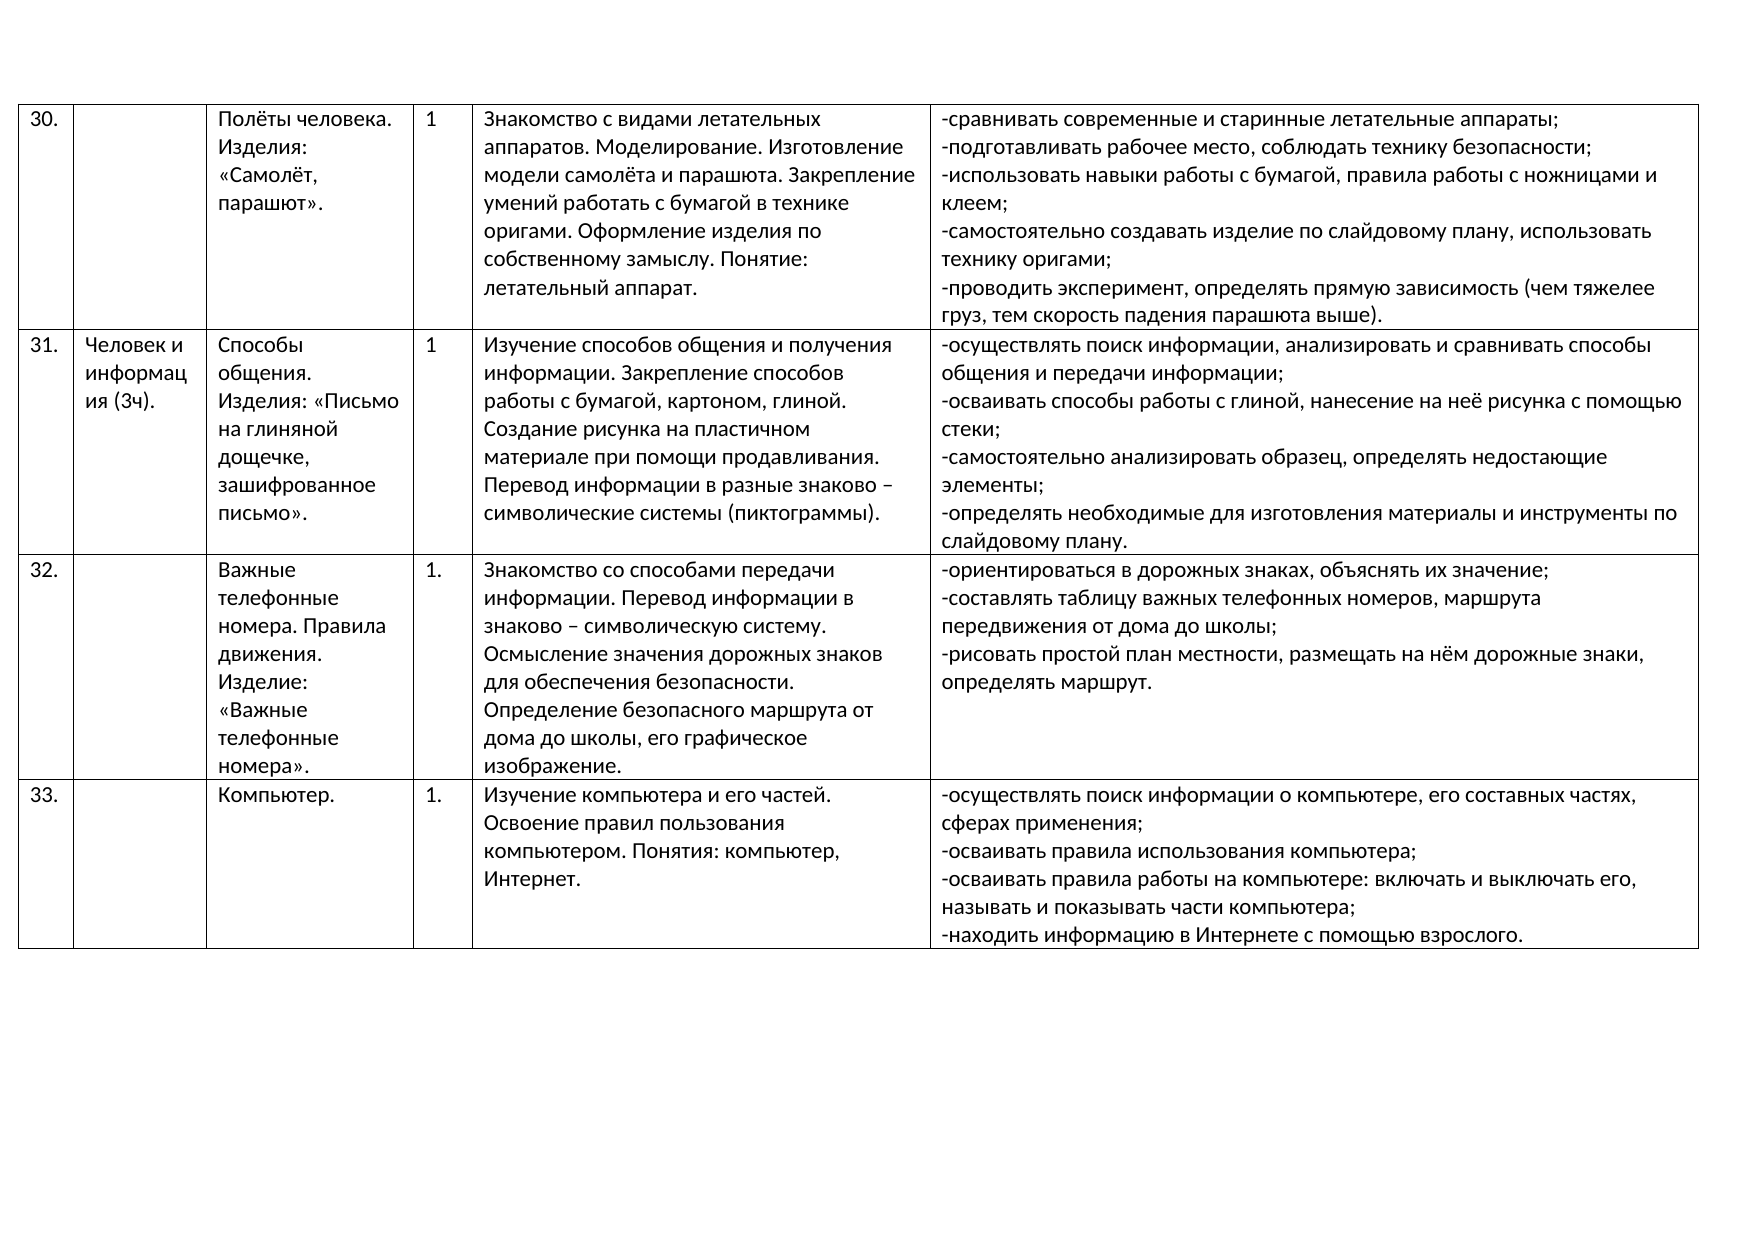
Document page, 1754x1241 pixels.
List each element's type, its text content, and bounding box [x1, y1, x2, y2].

table_cell [74, 105, 206, 329]
table_cell Полёты человека. Изделия: «Самолёт, парашют». [207, 105, 413, 329]
table_cell 33. [19, 780, 73, 948]
table_cell 1 [414, 105, 472, 329]
table_cell -осуществлять поиск информации, анализировать и сравнивать способы общения и передачи информации; -осваивать способы работы с глиной, нанесение на неё рисунка с помощью стеки; -самостоятельно анализировать образец, определять недостающие элементы; -определять необходимые для изготовления материалы и инструменты по слайдовому плану. [931, 330, 1698, 554]
table_cell Компьютер. [207, 780, 413, 948]
table_cell Способы общения. Изделия: «Письмо на глиняной дощечке, зашифрованное письмо». [207, 330, 413, 554]
table_cell 32. [19, 555, 73, 779]
table_cell -ориентироваться в дорожных знаках, объяснять их значение; -составлять таблицу важных телефонных номеров, маршрута передвижения от дома до школы; -рисовать простой план местности, размещать на нём дорожные знаки, определять маршрут. [931, 555, 1698, 779]
table_cell Знакомство со способами передачи информации. Перевод информации в знаково – символическую систему. Осмысление значения дорожных знаков для обеспечения безопасности. Определение безопасного маршрута от дома до школы, его графическое изображение. [473, 555, 930, 779]
table_cell Изучение компьютера и его частей. Освоение правил пользования компьютером. Понятия: компьютер, Интернет. [473, 780, 930, 948]
table_cell 1. [414, 780, 472, 948]
table_cell 31. [19, 330, 73, 554]
table_cell Знакомство с видами летательных аппаратов. Моделирование. Изготовление модели самолёта и парашюта. Закрепление умений работать с бумагой в технике оригами. Оформление изделия по собственному замыслу. Понятие: летательный аппарат. [473, 105, 930, 329]
table_cell [74, 555, 206, 779]
table_cell [74, 780, 206, 948]
table_cell Изучение способов общения и получения информации. Закрепление способов работы с бумагой, картоном, глиной. Создание рисунка на пластичном материале при помощи продавливания. Перевод информации в разные знаково – символические системы (пиктограммы). [473, 330, 930, 554]
table_cell 1. [414, 555, 472, 779]
table_cell Человек и информация (3ч). [74, 330, 206, 554]
table_cell Важные телефонные номера. Правила движения. Изделие: «Важные телефонные номера». [207, 555, 413, 779]
table_cell 30. [19, 105, 73, 329]
table_cell 1 [414, 330, 472, 554]
table_cell -сравнивать современные и старинные летательные аппараты; -подготавливать рабочее место, соблюдать технику безопасности; -использовать навыки работы с бумагой, правила работы с ножницами и клеем; -самостоятельно создавать изделие по слайдовому плану, использовать технику оригами; -проводить эксперимент, определять прямую зависимость (чем тяжелее груз, тем скорость падения парашюта выше). [931, 105, 1698, 329]
table_cell -осуществлять поиск информации о компьютере, его составных частях, сферах применения; -осваивать правила использования компьютера; -осваивать правила работы на компьютере: включать и выключать его, называть и показывать части компьютера; -находить информацию в Интернете с помощью взрослого. [931, 780, 1698, 948]
